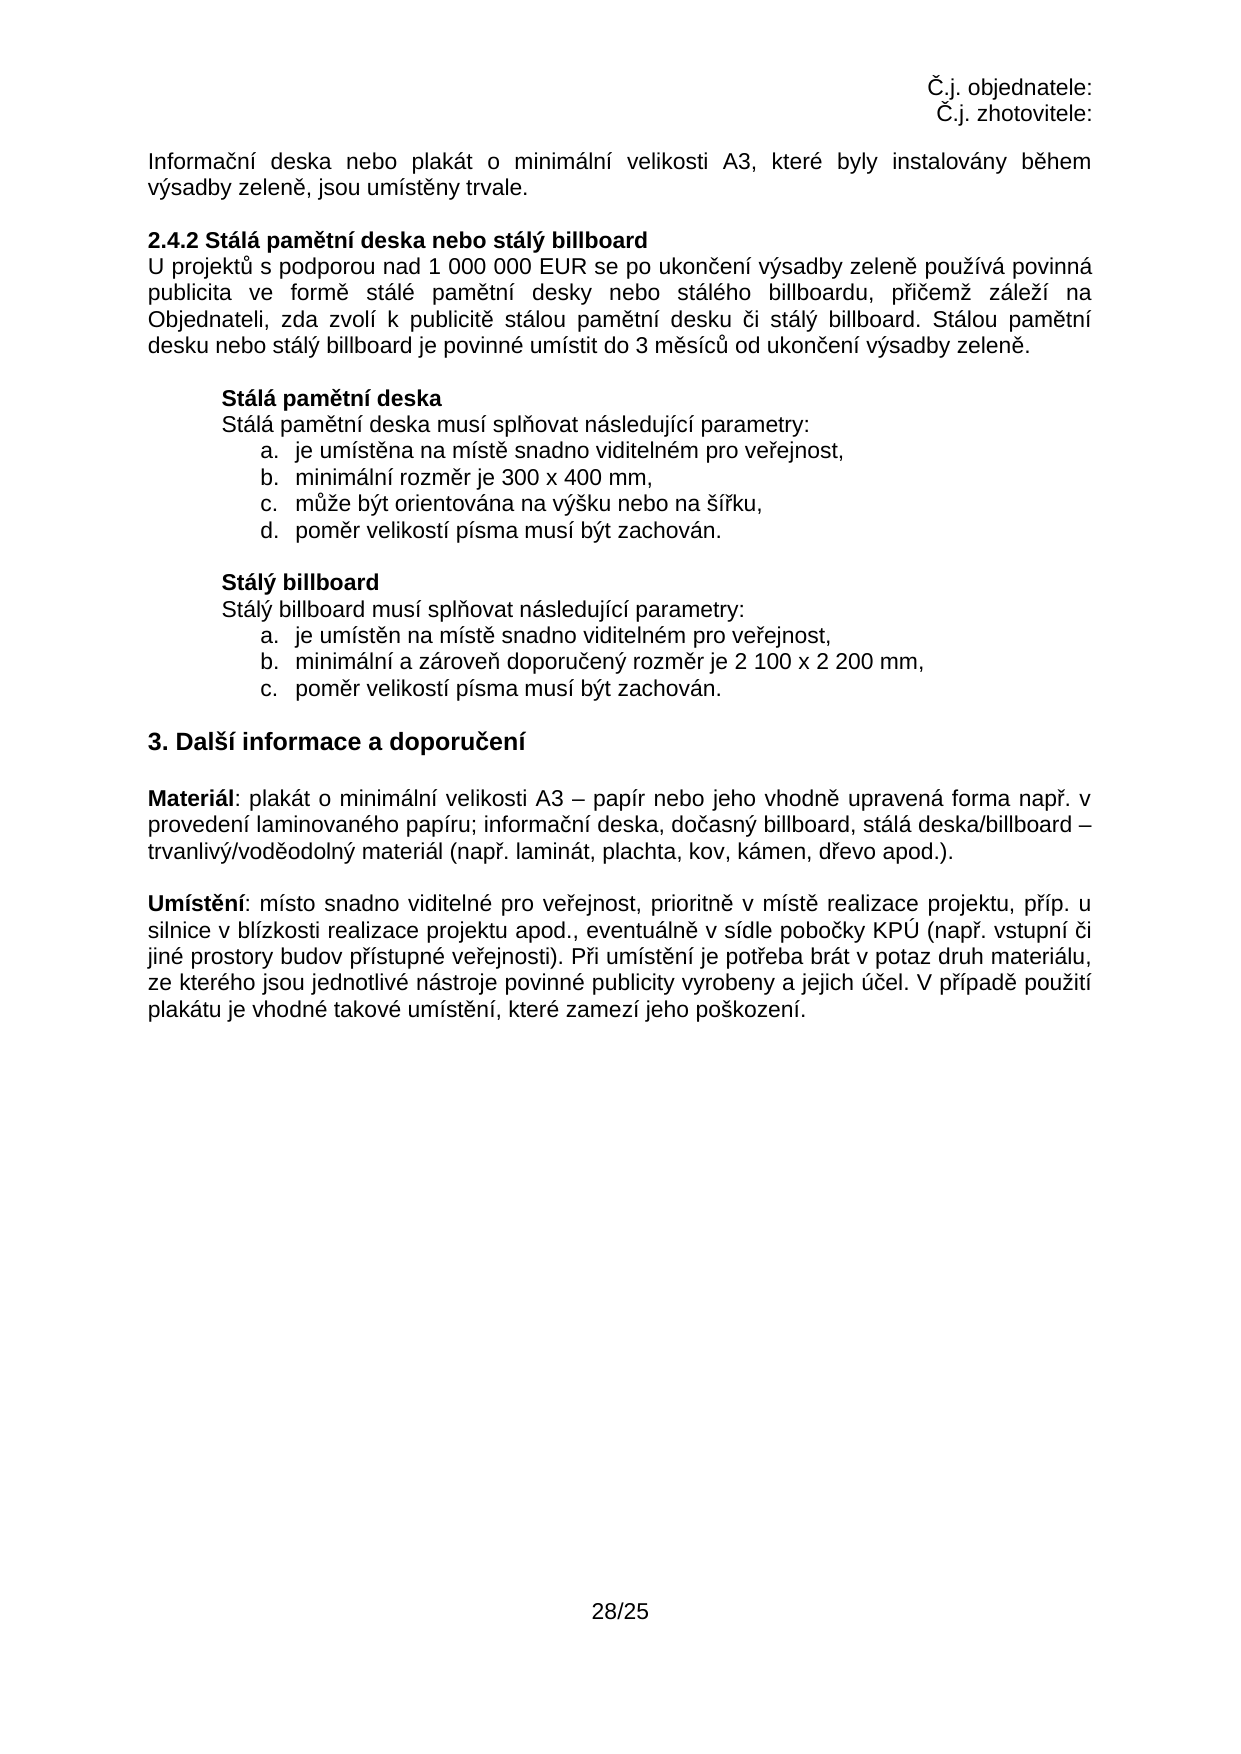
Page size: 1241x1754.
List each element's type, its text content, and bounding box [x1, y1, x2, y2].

list minimální rozměr je 300 x 400 mm, [260, 464, 1093, 490]
text 2.4.2 Stálá pamětní deska nebo stálý billboard [148, 227, 1093, 253]
text Stálá pamětní deska musí splňovat následující parametry: [148, 411, 1093, 437]
list minimální a zároveň doporučený rozměr je 2 100 x 2 200 mm, [260, 648, 1093, 675]
text Stálá pamětní deska [148, 385, 1093, 411]
list je umístěna na místě snadno viditelném pro veřejnost, [260, 437, 1093, 464]
list poměr velikostí písma musí být zachován. [260, 517, 1093, 543]
list poměr velikostí písma musí být zachován. [260, 675, 1093, 701]
text Materiál: plakát o minimální velikosti A3 – papír nebo jeho vhodně upravená forma např. v provedení laminovaného papíru; informační deska, dočasný billboard, stálá deska/billboard – trvanlivý/voděodolný materiál (např. laminát, plachta, kov, kámen, dřevo apod.). [148, 785, 1093, 864]
text Stálý billboard [148, 569, 1093, 596]
text 3. Další informace a doporučení [148, 727, 1093, 756]
text Stálý billboard musí splňovat následující parametry: [148, 596, 1093, 622]
text Umístění: místo snadno viditelné pro veřejnost, prioritně v místě realizace projektu, příp. u silnice v blízkosti realizace projektu apod., eventuálně v sídle pobočky KPÚ (např. vstupní či jiné prostory budov přístupné veřejnosti). Při umístění je potřeba brát v potaz druh materiálu, ze kterého jsou jednotlivé nástroje povinné publicity vyrobeny a jejich účel. V případě použití plakátu je vhodné takové umístění, které zamezí jeho poškození. [148, 890, 1093, 1022]
list je umístěn na místě snadno viditelném pro veřejnost, [260, 622, 1093, 648]
text Informační deska nebo plakát o minimální velikosti A3, které byly instalovány během výsadby zeleně, jsou umístěny trvale. [148, 148, 1093, 200]
text U projektů s podporou nad 1 000 000 EUR se po ukončení výsadby zeleně používá povinná publicita ve formě stálé pamětní desky nebo stálého billboardu, přičemž záleží na Objednateli, zda zvolí k publicitě stálou pamětní desku či stálý billboard. Stálou pamětní desku nebo stálý billboard je povinné umístit do 3 měsíců od ukončení výsadby zeleně. [148, 253, 1093, 358]
list může být orientována na výšku nebo na šířku, [260, 490, 1093, 517]
